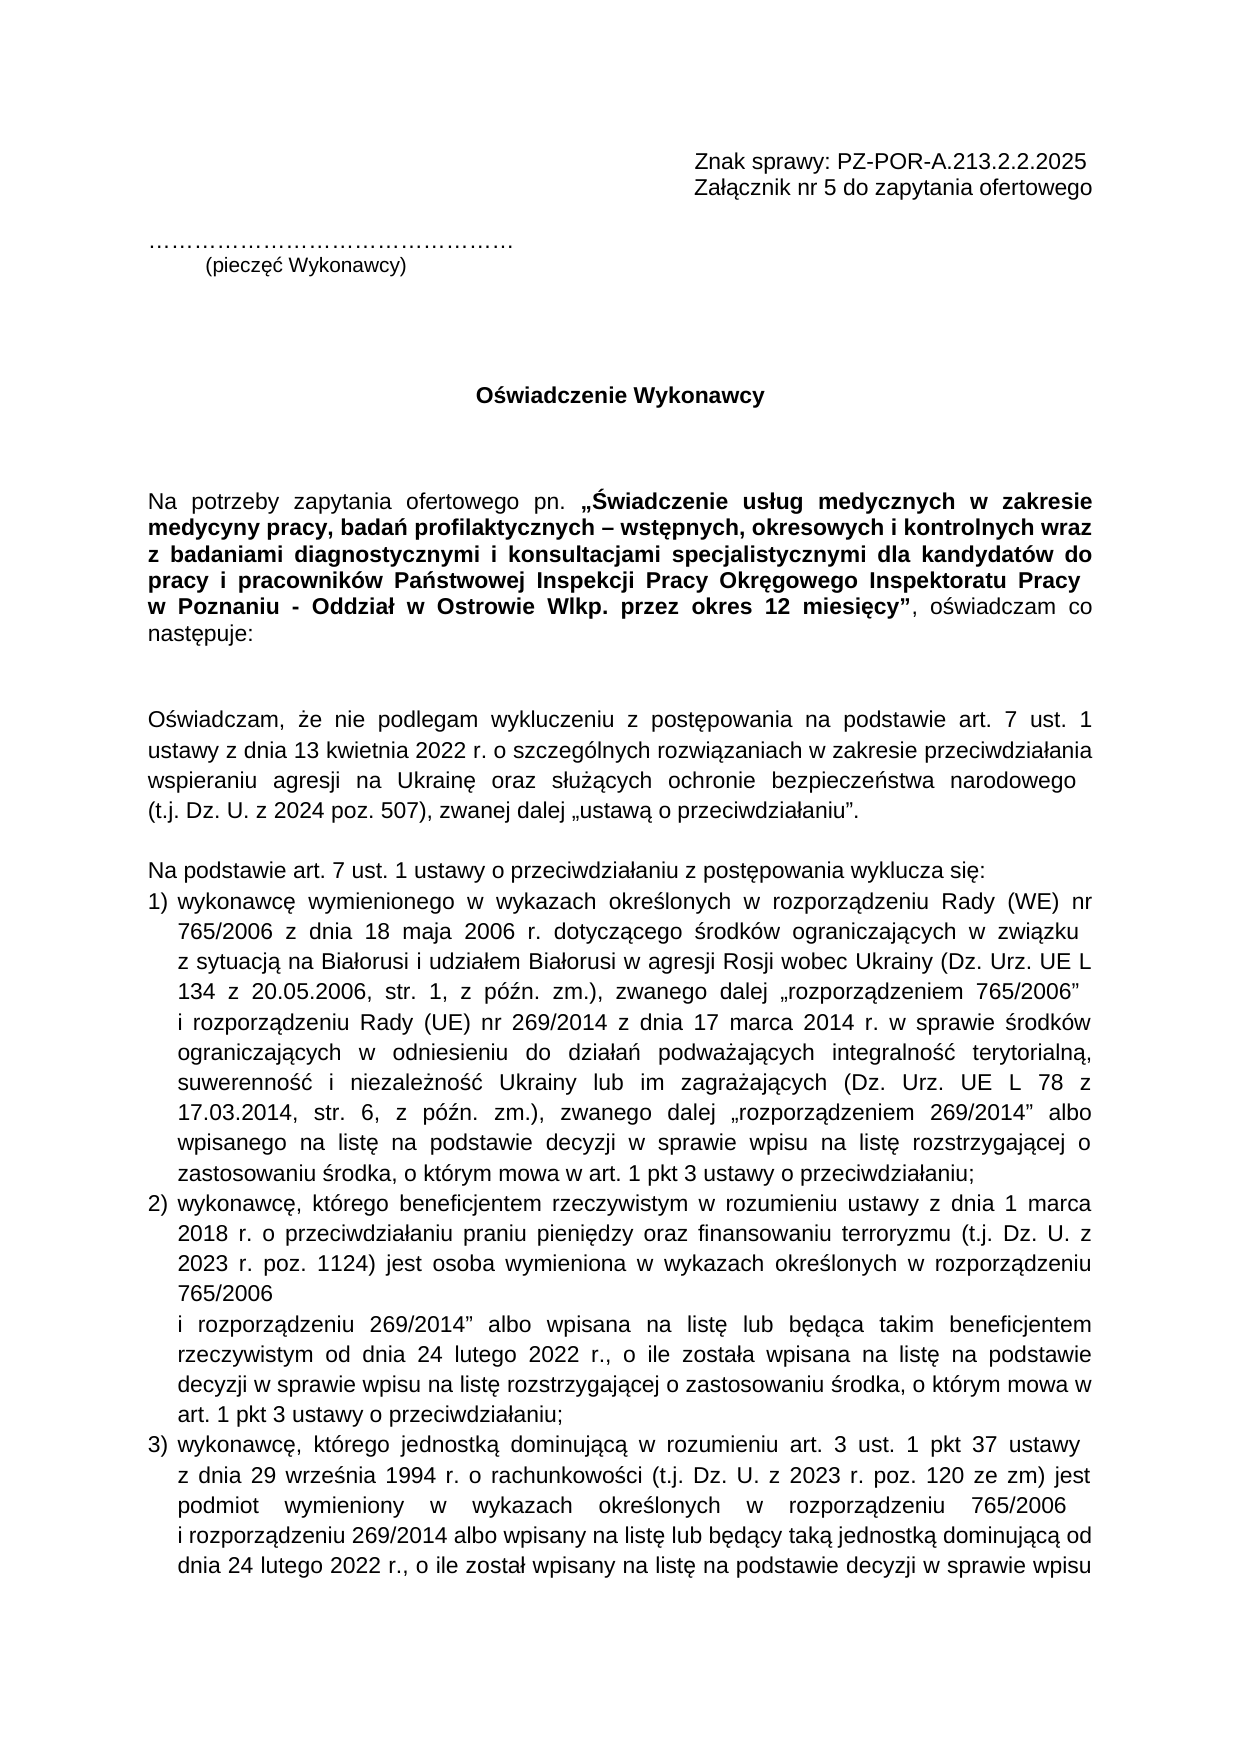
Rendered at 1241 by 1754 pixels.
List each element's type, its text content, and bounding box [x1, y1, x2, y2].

text Oświadczam, że nie podlegam wykluczeniu z postępowania na podstawie art. 7 ust. 1 ustawy z dnia 13 kwietnia 2022 r. o szczególnych rozwiązaniach w zakresie przeciwdziałania wspieraniu agresji na Ukrainę oraz służących ochronie bezpieczeństwa narodowego (t.j. Dz. U. z 2024 poz. 507), zwanej dalej „ustawą o przeciwdziałaniu”. [148, 706, 1093, 823]
text Oświadczenie Wykonawcy [148, 382, 1093, 409]
text Załącznik nr 5 do zapytania ofertowego [148, 174, 1093, 200]
list wykonawcę, którego beneficjentem rzeczywistym w rozumieniu ustawy z dnia 1 marca 2018 r. o przeciwdziałaniu praniu pieniędzy oraz finansowaniu terroryzmu (t.j. Dz. U. z 2023 r. poz. 1124) jest osoba wymieniona w wykazach określonych w rozporządzeniu 765/2006 i rozporządzeniu 269/2014” albo wpisana na listę lub będąca takim beneficjentem rzeczywistym od dnia 24 lutego 2022 r., o ile została wpisana na listę na podstawie decyzji w sprawie wpisu na listę rozstrzygającej o zastosowaniu środka, o którym mowa w art. 1 pkt 3 ustawy o przeciwdziałaniu; [148, 1190, 1093, 1427]
text ………………………………………… [148, 227, 1093, 253]
list wykonawcę wymienionego w wykazach określonych w rozporządzeniu Rady (WE) nr 765/2006 z dnia 18 maja 2006 r. dotyczącego środków ograniczających w związku z sytuacją na Białorusi i udziałem Białorusi w agresji Rosji wobec Ukrainy (Dz. Urz. UE L 134 z 20.05.2006, str. 1, z późn. zm.), zwanego dalej „rozporządzeniem 765/2006” i rozporządzeniu Rady (UE) nr 269/2014 z dnia 17 marca 2014 r. w sprawie środków ograniczających w odniesieniu do działań podważających integralność terytorialną, suwerenność i niezależność Ukrainy lub im zagrażających (Dz. Urz. UE L 78 z 17.03.2014, str. 6, z późn. zm.), zwanego dalej „rozporządzeniem 269/2014” albo wpisanego na listę na podstawie decyzji w sprawie wpisu na listę rozstrzygającej o zastosowaniu środka, o którym mowa w art. 1 pkt 3 ustawy o przeciwdziałaniu; [148, 888, 1093, 1186]
text Znak sprawy: PZ-POR-A.213.2.2.2025 [590, 148, 1093, 174]
text Na podstawie art. 7 ust. 1 ustawy o przeciwdziałaniu z postępowania wyklucza się: [148, 857, 1093, 884]
text Na potrzeby zapytania ofertowego pn. „Świadczenie usług medycznych w zakresie medycyny pracy, badań profilaktycznych – wstępnych, okresowych i kontrolnych wraz z badaniami diagnostycznymi i konsultacjami specjalistycznymi dla kandydatów do pracy i pracowników Państwowej Inspekcji Pracy Okręgowego Inspektoratu Pracy w Poznaniu - Oddział w Ostrowie Wlkp. przez okres 12 miesięcy”, oświadczam co następuje: [148, 488, 1093, 646]
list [148, 1431, 1093, 1578]
text (pieczęć Wykonawcy) [148, 253, 1093, 277]
